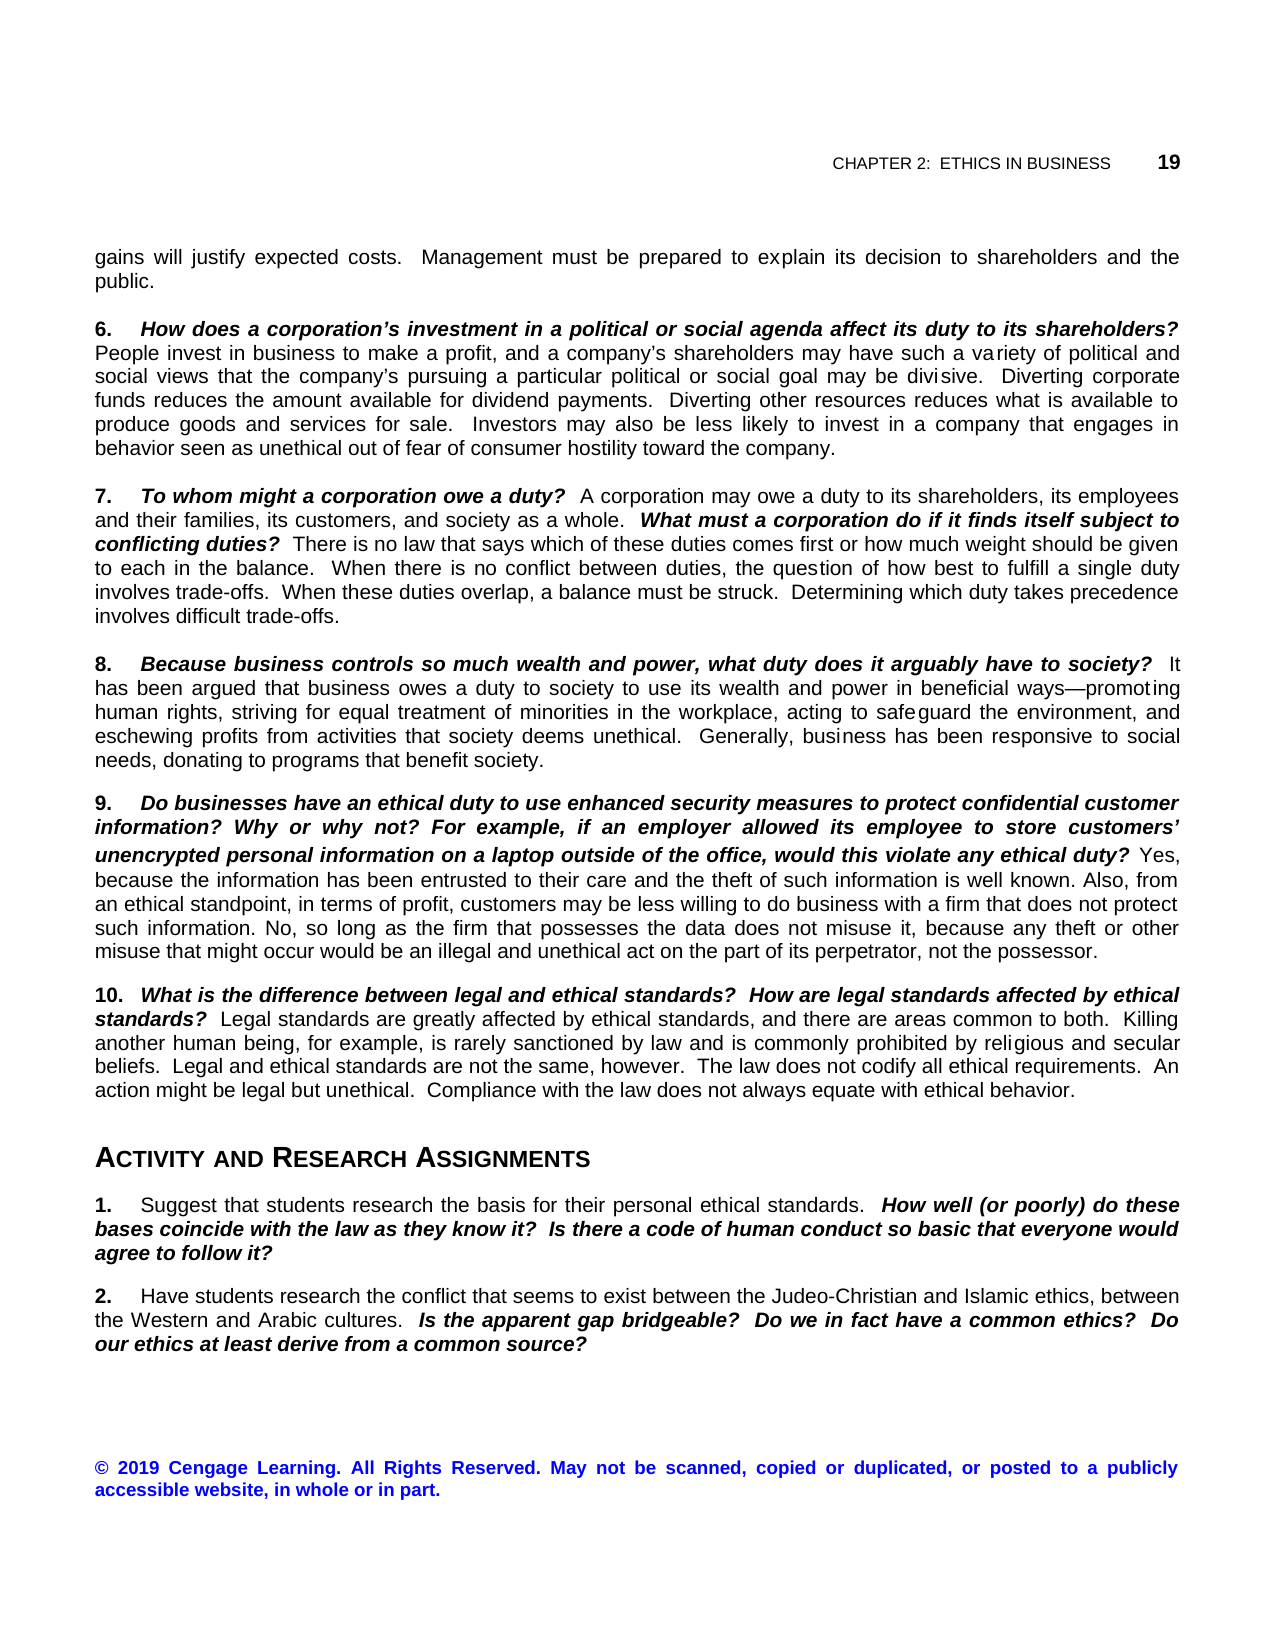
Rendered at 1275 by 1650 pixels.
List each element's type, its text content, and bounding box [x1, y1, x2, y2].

text 10. What is the difference between legal and ethical standards? How are legal standards affected by ethical standards? Legal standards are greatly affected by ethical standards, and there are areas common to both. Killing another human being, for example, is rarely sanctioned by law and is commonly prohibited by religious and secular beliefs. Legal and ethical standards are not the same, however. The law does not codify all ethical requirements. An action might be legal but unethical. Compliance with the law does not always equate with ethical behavior. [94, 982, 1181, 1102]
text 1. Suggest that students research the basis for their personal ethical standards. How well (or poorly) do these bases coincide with the law as they know it? Is there a code of human conduct so basic that everyone would agree to follow it? [94, 1193, 1181, 1265]
text 9. Do businesses have an ethical duty to use enhanced security measures to protect confidential customer information? Why or why not? For example, if an employer allowed its employee to store customers’ unencrypted personal information on a laptop outside of the office, would this violate any ethical duty? Yes, because the information has been entrusted to their care and the theft of such information is well known. Also, from an ethical standpoint, in terms of profit, customers may be less willing to do business with a firm that does not protect such information. No, so long as the firm that possesses the data does not misuse it, because any theft or other misuse that might occur would be an illegal and unethical act on the part of its perpetrator, not the possessor. [94, 791, 1181, 963]
text 8. Because business controls so much wealth and power, what duty does it arguably have to society? It has been argued that business owes a duty to society to use its wealth and power in beneficial ways—promoting human rights, striving for equal treatment of minorities in the workplace, acting to safeguard the environment, and eschewing profits from activities that society deems unethical. Generally, business has been responsive to social needs, donating to programs that benefit society. [94, 652, 1181, 772]
text 2. Have students research the conflict that seems to exist between the Judeo-Christian and Islamic ethics, between the Western and Arabic cultures. Is the apparent gap bridgeable? Do we in fact have a common ethics? Do our ethics at least derive from a common source? [94, 1284, 1181, 1356]
text 6. How does a corporation’s investment in a political or social agenda affect its duty to its shareholders? People invest in business to make a profit, and a company’s shareholders may have such a variety of political and social views that the company’s pursuing a particular political or social goal may be divisive. Diverting corporate funds reduces the amount available for dividend payments. Diverting other resources reduces what is available to produce goods and services for sale. Investors may also be less likely to invest in a company that engages in behavior seen as unethical out of fear of consumer hostility toward the company. [94, 316, 1181, 460]
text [94, 244, 1181, 292]
text 7. To whom might a corporation owe a duty? A corporation may owe a duty to its shareholders, its employees and their families, its customers, and society as a whole. What must a corporation do if it finds itself subject to conflicting duties? There is no law that says which of these duties comes first or how much weight should be given to each in the balance. When there is no conflict between duties, the question of how best to fulfill a single duty involves trade-offs. When these duties overlap, a balance must be struck. Determining which duty takes precedence involves difficult trade-offs. [94, 484, 1181, 628]
text Activity and Research Assignments [94, 1141, 1181, 1174]
